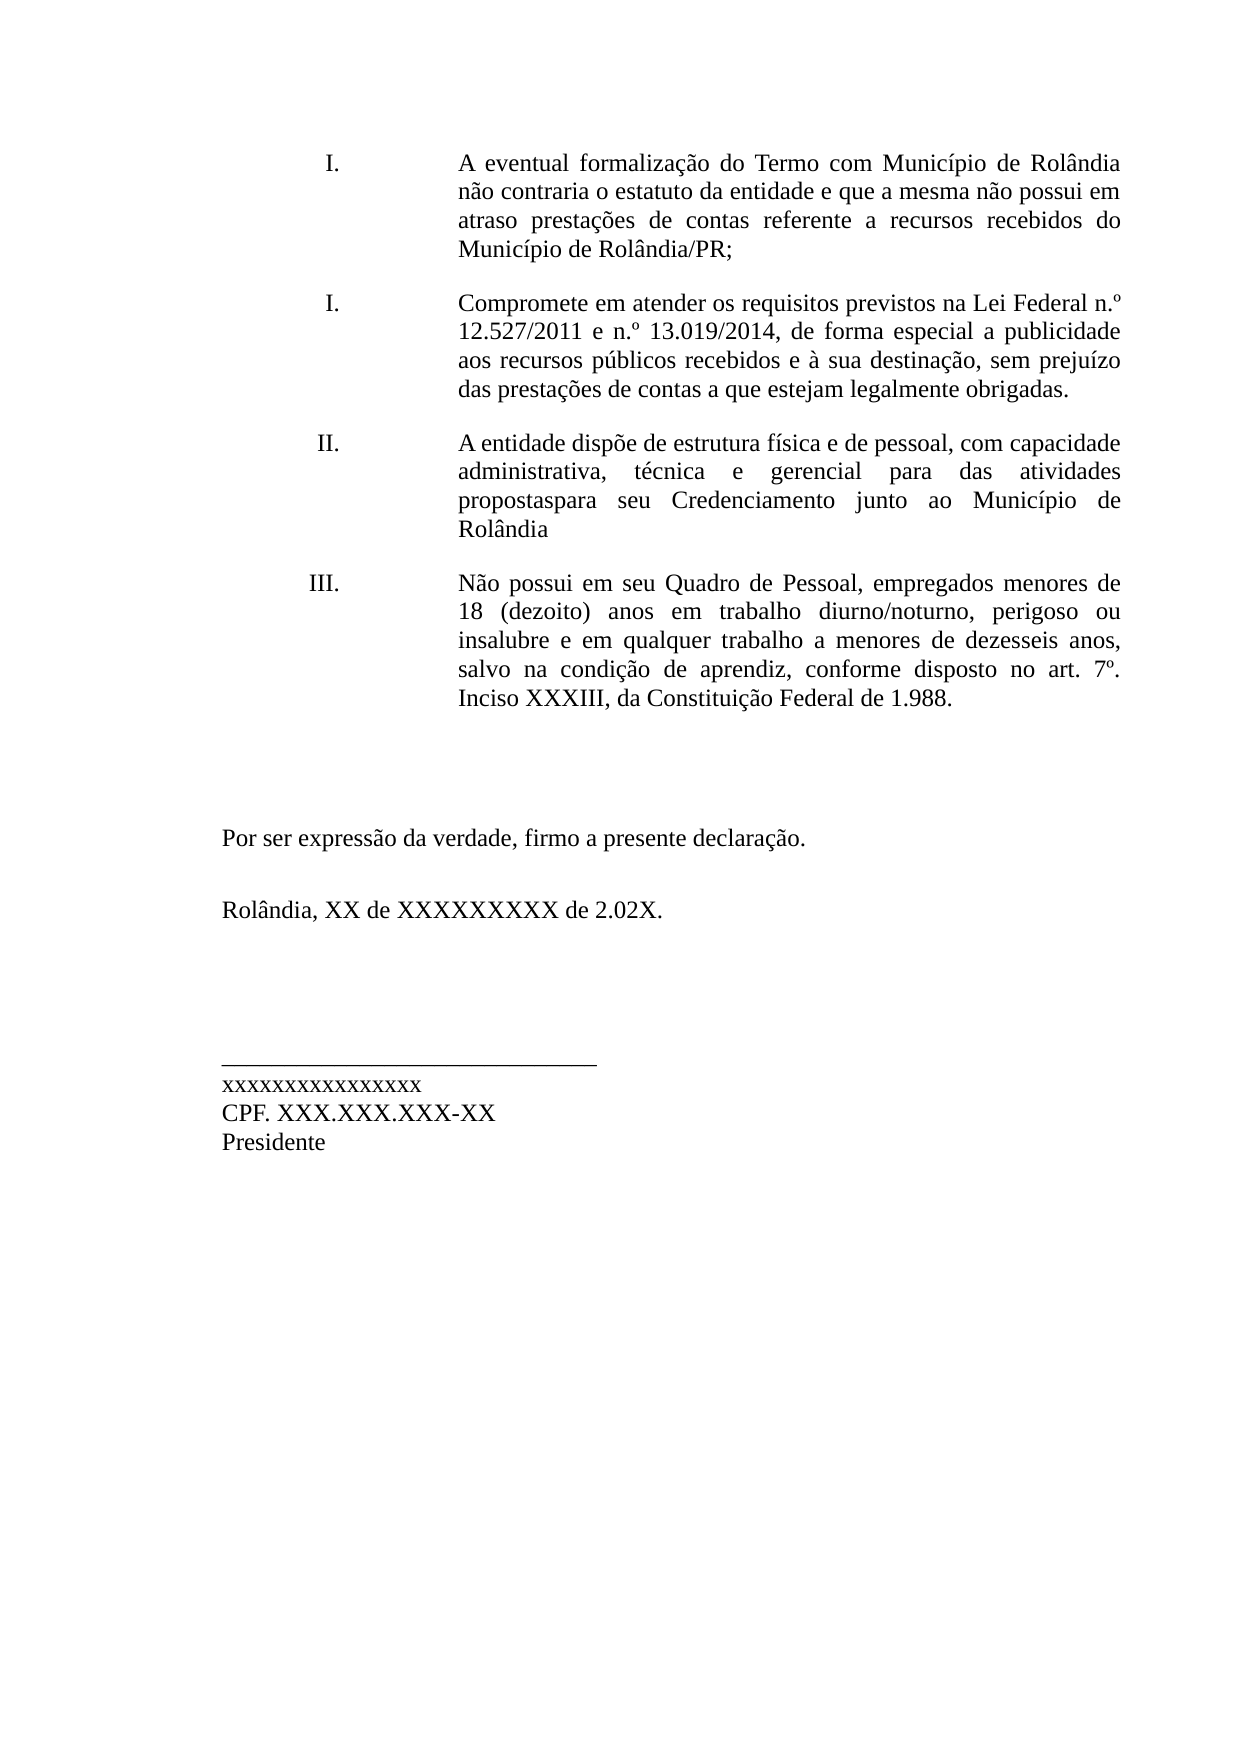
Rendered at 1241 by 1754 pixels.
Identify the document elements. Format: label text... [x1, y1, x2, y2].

text xxxxxxxxxxxxxxxx [222, 1069, 1121, 1098]
list A entidade dispõe de estrutura física e de pessoal, com capacidade administrativa, técnica e gerencial para das atividades propostaspara seu Credenciamento junto ao Município de Rolândia [340, 428, 1121, 543]
list Não possui em seu Quadro de Pessoal, empregados menores de 18 (dezoito) anos em trabalho diurno/noturno, perigoso ou insalubre e em qualquer trabalho a menores de dezesseis anos, salvo na condição de aprendiz, conforme disposto no art. 7º. Inciso XXXIII, da Constituição Federal de 1.988. [340, 568, 1121, 711]
text ______________________________ [222, 1040, 1121, 1069]
list Compromete em atender os requisitos previstos na Lei Federal n.º 12.527/2011 e n.º 13.019/2014, de forma especial a publicidade aos recursos públicos recebidos e à sua destinação, sem prejuízo das prestações de contas a que estejam legalmente obrigadas. [340, 288, 1121, 403]
text Presidente [222, 1127, 1121, 1155]
text CPF. XXX.XXX.XXX-XX [222, 1098, 1121, 1127]
list A eventual formalização do Termo com Município de Rolândia não contraria o estatuto da entidade e que a mesma não possui em atraso prestações de contas referente a recursos recebidos do Município de Rolândia/PR; [340, 148, 1121, 263]
text Rolândia, XX de XXXXXXXXX de 2.02X. [222, 895, 1121, 924]
text Por ser expressão da verdade, firmo a presente declaração. [222, 823, 1121, 851]
